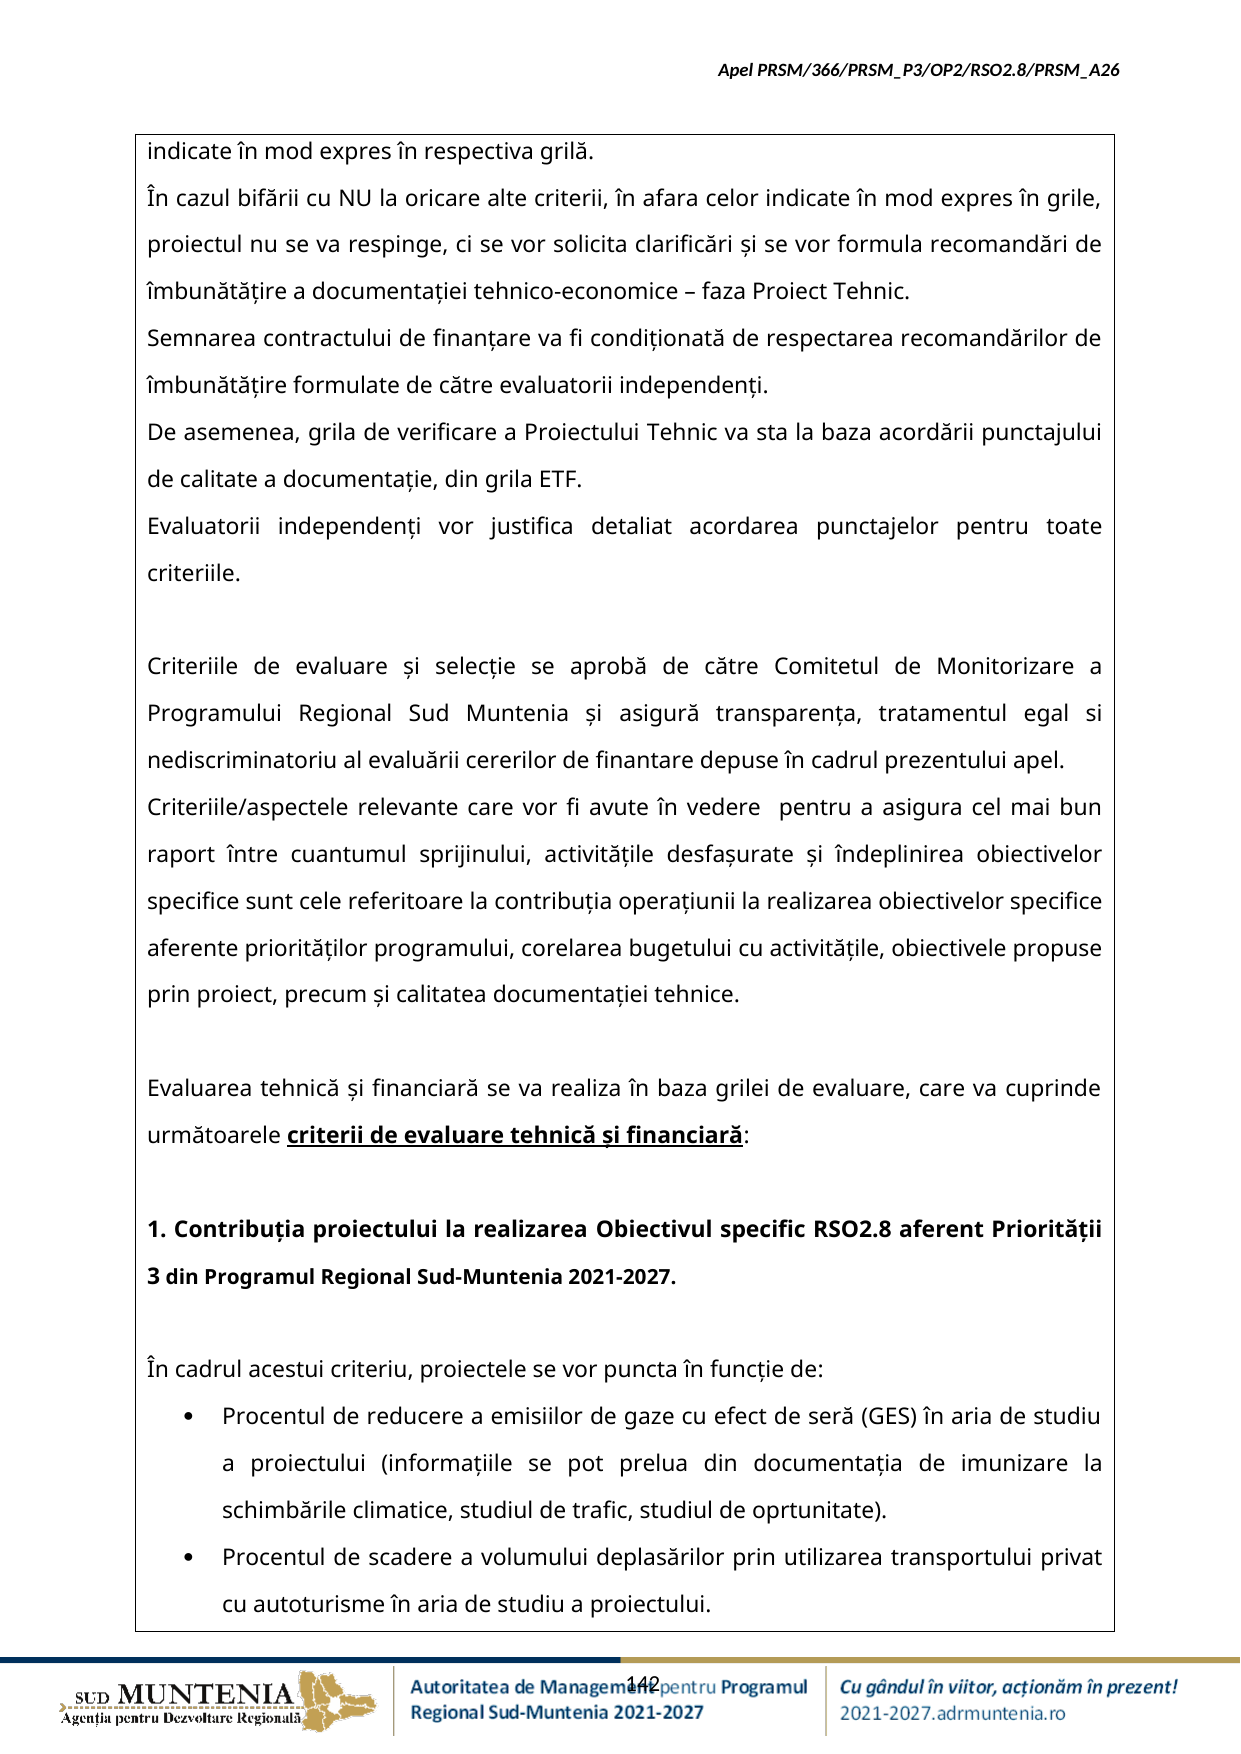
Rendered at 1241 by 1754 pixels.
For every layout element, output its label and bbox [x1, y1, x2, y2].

picture [0, 1657, 1241, 1737]
table_header [136, 135, 1114, 1631]
